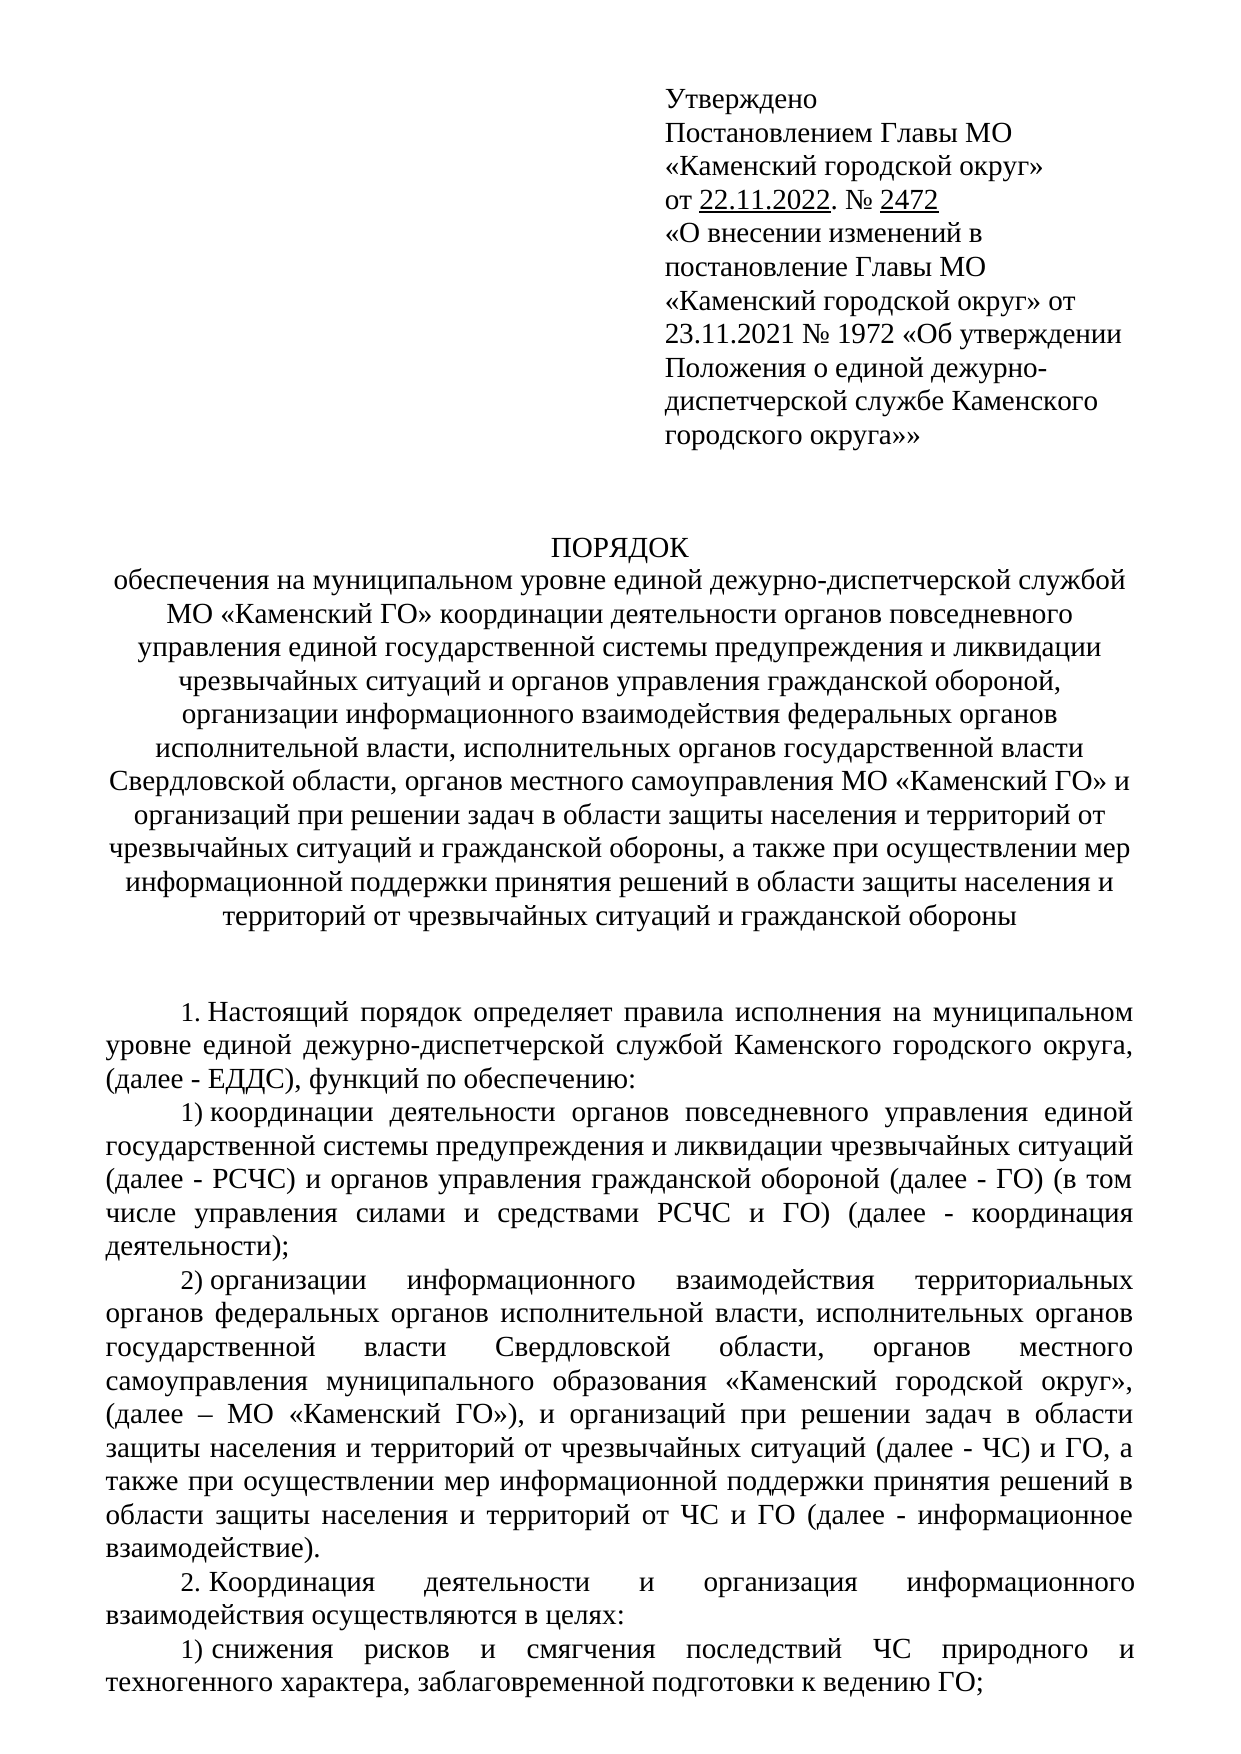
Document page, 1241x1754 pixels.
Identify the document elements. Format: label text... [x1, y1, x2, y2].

list координации деятельности органов повседневного управления единой государственной системы предупреждения и ликвидации чрезвычайных ситуаций (далее - РСЧС) и органов управления гражданской обороной (далее - ГО) (в том числе управления силами и средствами РСЧС и ГО) (далее - координация деятельности); [105, 1095, 1134, 1263]
list организации информационного взаимодействия территориальных органов федеральных органов исполнительной власти, исполнительных органов государственной власти Свердловской области, органов местного самоуправления муниципального образования «Каменский городской округ», (далее – МО «Каменский ГО»), и организаций при решении задач в области защиты населения и территорий от чрезвычайных ситуаций (далее - ЧС) и ГО, а также при осуществлении мер информационной поддержки принятия решений в области защиты населения и территорий от ЧС и ГО (далее - информационное взаимодействие). [105, 1263, 1134, 1564]
text Постановлением Главы МО «Каменский городской округ» [664, 115, 1138, 182]
list снижения рисков и смягчения последствий ЧС природного и техногенного характера, заблаговременной подготовки к ведению ГО; [105, 1632, 1136, 1699]
list Координация деятельности и организация информационного взаимодействия осуществляются в целях: [105, 1564, 1136, 1632]
list Настоящий порядок определяет правила исполнения на муниципальном уровне единой дежурно-диспетчерской службой Каменского городского округа, (далее - ЕДДС), функций по обеспечению: [105, 994, 1134, 1095]
text Утверждено [664, 81, 1138, 115]
text от 22.11.2022. № 2472 [664, 182, 1138, 216]
text ПОРЯДОК [103, 535, 1136, 563]
text обеспечения на муниципальном уровне единой дежурно-диспетчерской службой МО «Каменский ГО» координации деятельности органов повседневного управления единой государственной системы предупреждения и ликвидации чрезвычайных ситуаций и органов управления гражданской обороной, организации информационного взаимодействия федеральных органов исполнительной власти, исполнительных органов государственной власти Свердловской области, органов местного самоуправления МО «Каменский ГО» и организаций при решении задач в области защиты населения и территорий от чрезвычайных ситуаций и гражданской обороны, а также при осуществлении мер информационной поддержки принятия решений в области защиты населения и территорий от чрезвычайных ситуаций и гражданской обороны [103, 563, 1136, 932]
text «О внесении изменений в постановление Главы МО «Каменский городской округ» от 23.11.2021 № 1972 «Об утверждении Положения о единой дежурно-диспетчерской службе Каменского городского округа»» [664, 216, 1138, 450]
